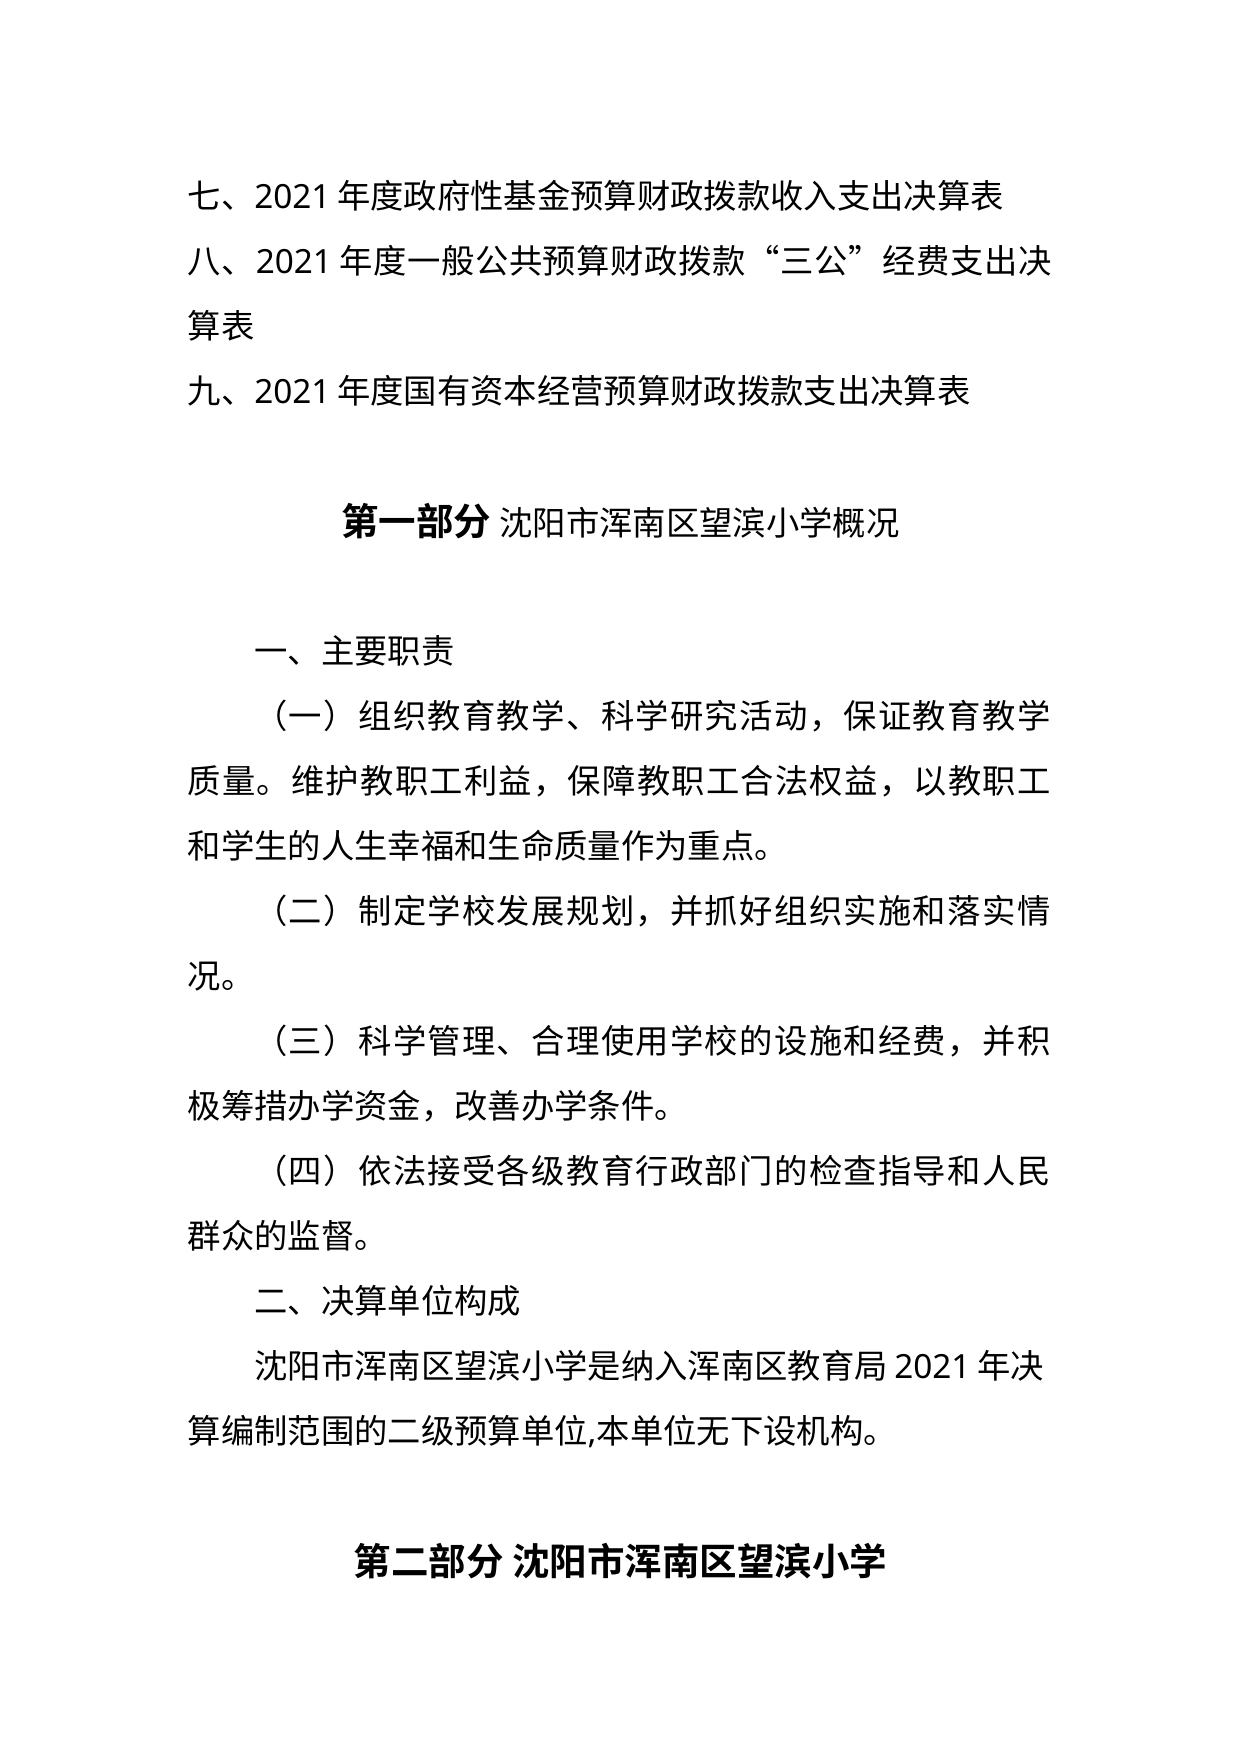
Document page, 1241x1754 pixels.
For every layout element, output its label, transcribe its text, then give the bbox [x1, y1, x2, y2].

text （四）依法接受各级教育行政部门的检查指导和人民群众的监督。 [187, 1137, 1053, 1267]
text 七、2021年度政府性基金预算财政拨款收入支出决算表 [187, 162, 1053, 227]
text （二）制定学校发展规划，并抓好组织实施和落实情况。 [187, 877, 1053, 1007]
text 沈阳市浑南区望滨小学是纳入浑南区教育局2021年决算编制范围的二级预算单位,本单位无下设机构。 [187, 1332, 1053, 1462]
text 八、2021年度一般公共预算财政拨款“三公”经费支出决算表 [187, 227, 1053, 357]
text （一）组织教育教学、科学研究活动，保证教育教学质量。维护教职工利益，保障教职工合法权益，以教职工和学生的人生幸福和生命质量作为重点。 [187, 682, 1053, 877]
text （三）科学管理、合理使用学校的设施和经费，并积极筹措办学资金，改善办学条件。 [187, 1007, 1053, 1137]
text 第一部分 沈阳市浑南区望滨小学概况 [187, 487, 1053, 552]
text 九、2021年度国有资本经营预算财政拨款支出决算表 [187, 357, 1053, 422]
text 一、主要职责 [187, 617, 1053, 682]
text 二、决算单位构成 [187, 1267, 1053, 1332]
list 沈阳市浑南区望滨小学 [187, 1527, 1053, 1592]
